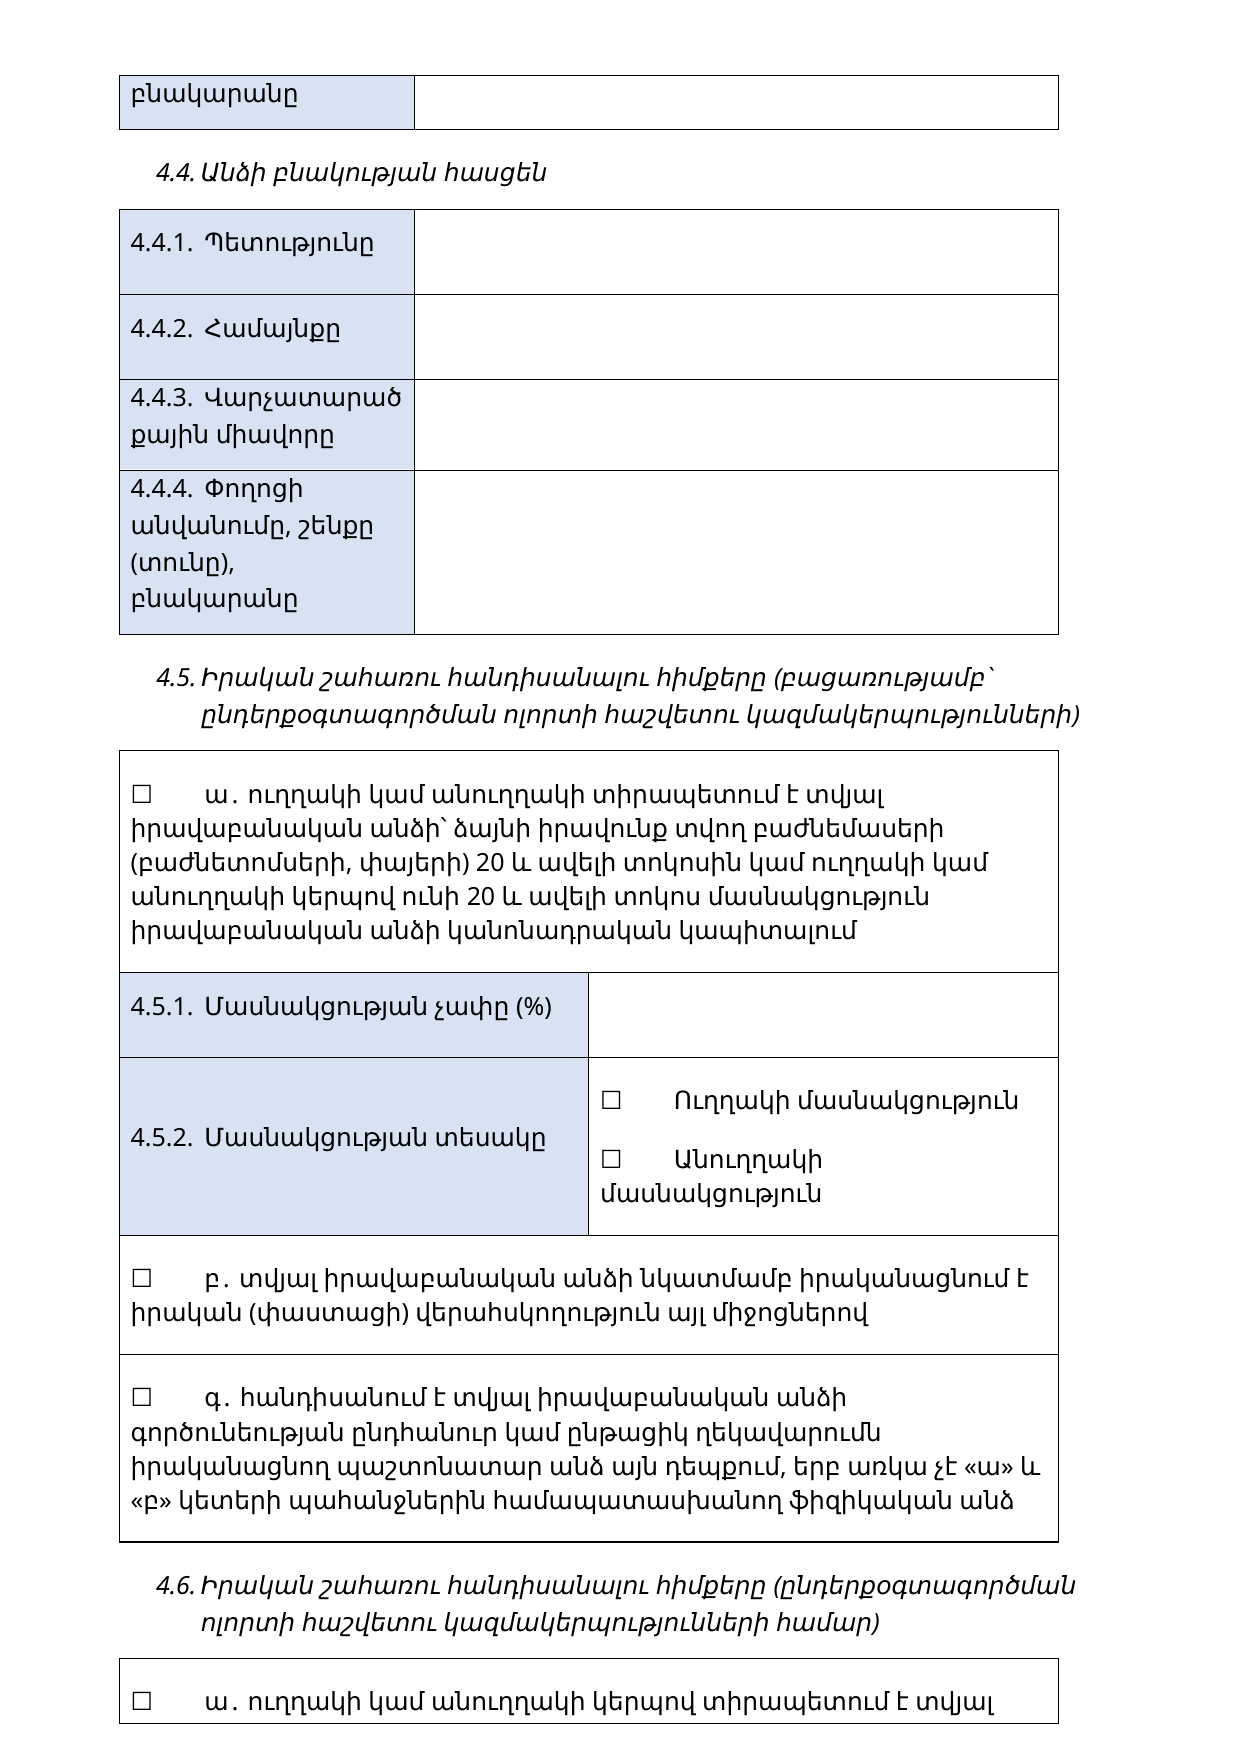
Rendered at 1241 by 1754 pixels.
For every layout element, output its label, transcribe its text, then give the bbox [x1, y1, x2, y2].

list Անձի բնակության հասցեն [156, 155, 1171, 189]
table_cell Վարչատարածքային միավորը [120, 380, 414, 469]
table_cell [120, 76, 414, 129]
list Իրական շահառու հանդիսանալու հիմքերը (ընդերքօգտագործման ոլորտի հաշվետու կազմակերպությունների համար) [156, 1567, 1171, 1638]
table_cell [415, 380, 1058, 469]
table_cell [589, 973, 1058, 1057]
table_cell Համայնքը [120, 295, 414, 379]
table_cell Մասնակցության չափը (%) [120, 973, 588, 1057]
table_cell ☐ Ուղղակի մասնակցություն ☐ Անուղղակի մասնակցություն [589, 1058, 1058, 1235]
table_cell [415, 76, 1058, 129]
table_cell [415, 295, 1058, 379]
table_cell Մասնակցության տեսակը [120, 1058, 588, 1235]
table_cell [415, 471, 1058, 634]
table_header [415, 210, 1058, 294]
table_header Պետությունը [120, 210, 414, 294]
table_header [120, 1659, 1058, 1723]
list Իրական շահառու հանդիսանալու հիմքերը (բացառությամբ` ընդերքօգտագործման ոլորտի հաշվետու կազմակերպությունների) [156, 660, 1171, 731]
table_header ☐ ա․ ուղղակի կամ անուղղակի տիրապետում է տվյալ իրավաբանական անձի՝ ձայնի իրավունք տվող բաժնեմասերի (բաժնետոմսերի, փայերի) 20 և ավելի տոկոսին կամ ուղղակի կամ անուղղակի կերպով ունի 20 և ավելի տոկոս մասնակցություն իրավաբանական անձի կանոնադրական կապիտալում [120, 751, 1058, 972]
table_cell ☐ բ․ տվյալ իրավաբանական անձի նկատմամբ իրականացնում է իրական (փաստացի) վերահսկողություն այլ միջոցներով [120, 1236, 1058, 1354]
table_cell ☐ գ․ հանդիսանում է տվյալ իրավաբանական անձի գործունեության ընդհանուր կամ ընթացիկ ղեկավարումն իրականացնող պաշտոնատար անձ այն դեպքում, երբ առկա չէ «ա» և «բ» կետերի պահանջներին համապատասխանող ֆիզիկական անձ [120, 1355, 1058, 1541]
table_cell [120, 471, 414, 634]
